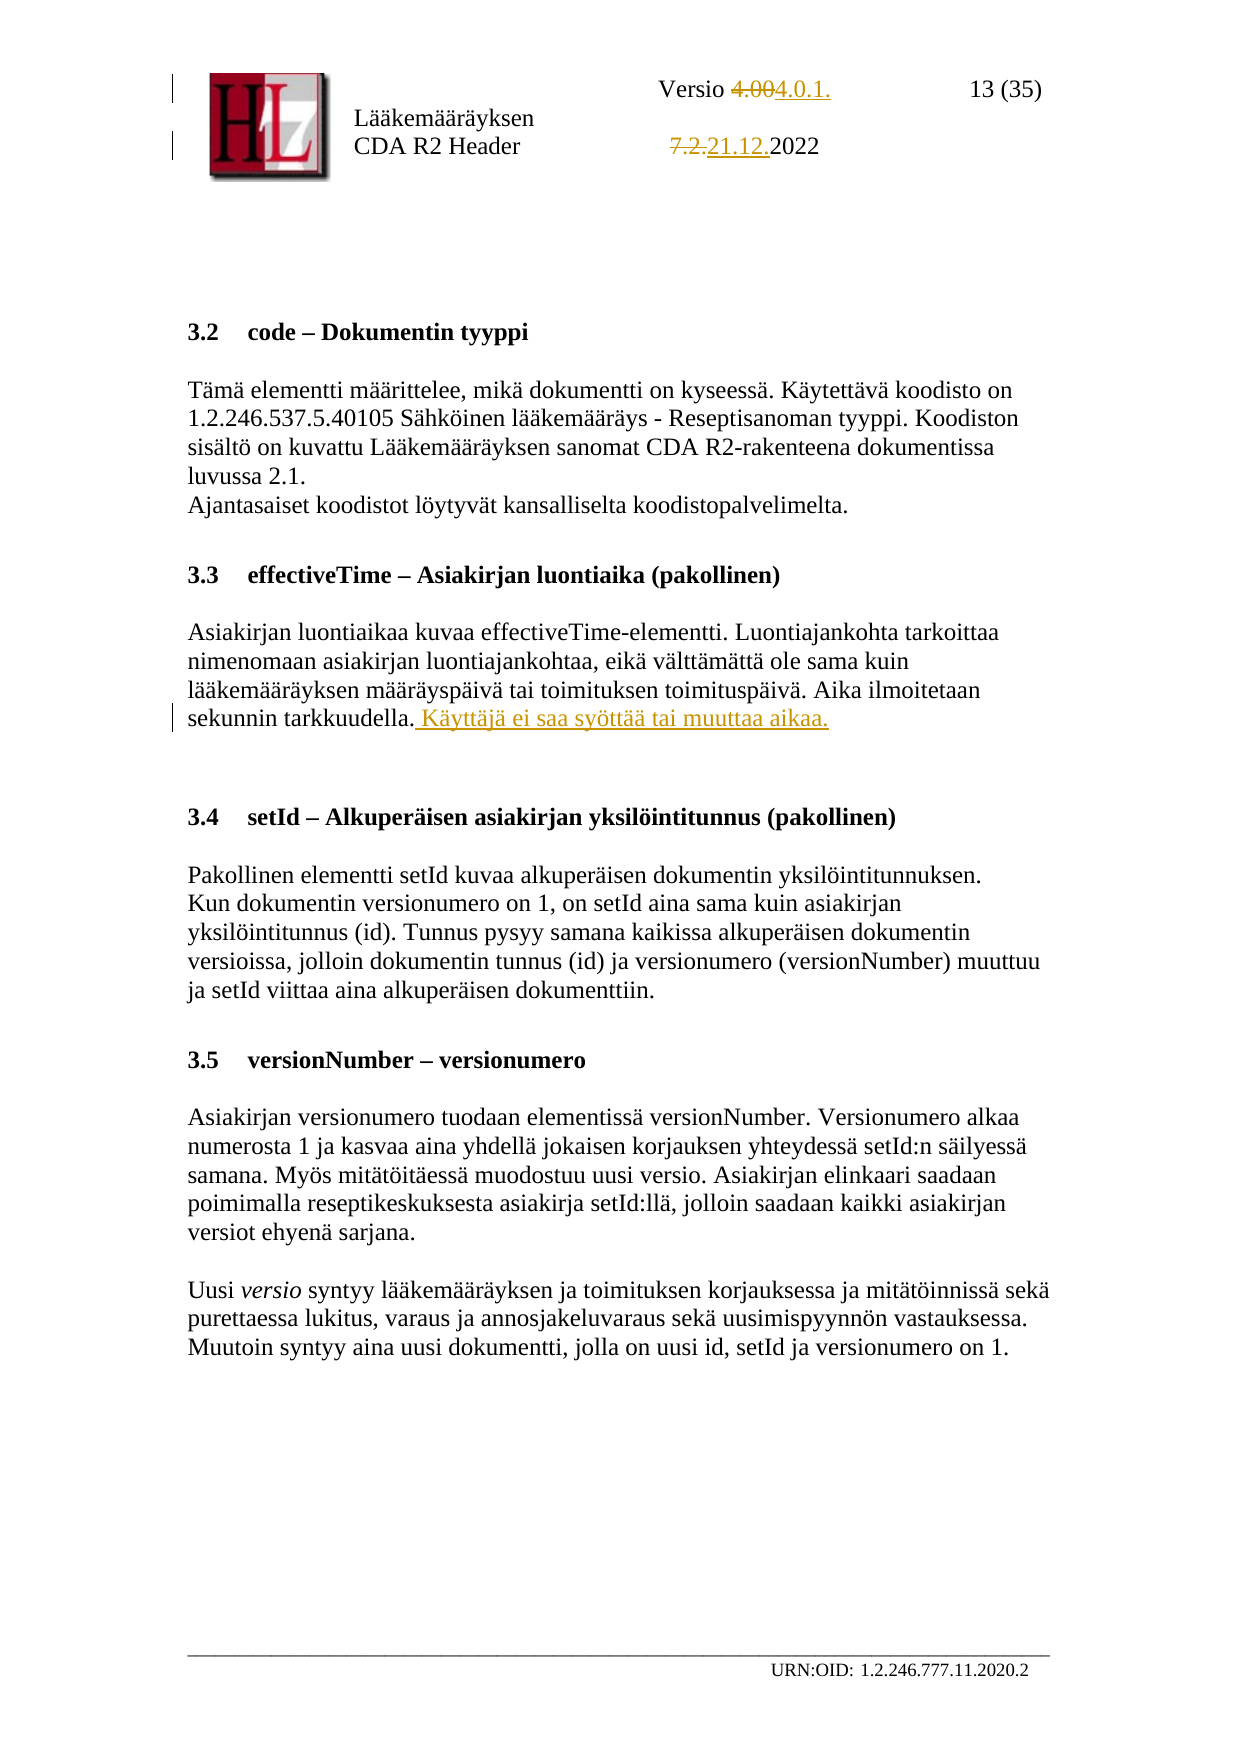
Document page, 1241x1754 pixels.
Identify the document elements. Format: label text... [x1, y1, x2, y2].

subtitle setId – Alkuperäisen asiakirjan yksilöintitunnus (pakollinen) [187, 802, 1053, 831]
text Kun dokumentin versionumero on 1, on setId aina sama kuin asiakirjan yksilöintitunnus (id). Tunnus pysyy samana kaikissa alkuperäisen dokumentin versioissa, jolloin dokumentin tunnus (id) ja versionumero (versionNumber) muuttuu ja setId viittaa aina alkuperäisen dokumenttiin. [187, 888, 1053, 1003]
text Uusi versio syntyy lääkemääräyksen ja toimituksen korjauksessa ja mitätöinnissä sekä purettaessa lukitus, varaus ja annosjakeluvaraus sekä uusimispyynnön vastauksessa. Muutoin syntyy aina uusi dokumentti, jolla on uusi id, setId ja versionumero on 1. [187, 1275, 1053, 1361]
picture [209, 73, 332, 182]
text Pakollinen elementti setId kuvaa alkuperäisen dokumentin yksilöintitunnuksen. [187, 860, 1053, 888]
subtitle code – Dokumentin tyyppi [187, 317, 1053, 346]
text Ajantasaiset koodistot löytyvät kansalliselta koodistopalvelimelta. [187, 490, 1053, 518]
text Asiakirjan luontiaikaa kuvaa effectiveTime-elementti. Luontiajankohta tarkoittaa nimenomaan asiakirjan luontiajankohtaa, eikä välttämättä ole sama kuin lääkemääräyksen määräyspäivä tai toimituksen toimituspäivä. Aika ilmoitetaan sekunnin tarkkuudella. [187, 617, 1053, 732]
text Asiakirjan versionumero tuodaan elementissä versionNumber. Versionumero alkaa numerosta 1 ja kasvaa aina yhdellä jokaisen korjauksen yhteydessä setId:n säilyessä samana. Myös mitätöitäessä muodostuu uusi versio. Asiakirjan elinkaari saadaan poimimalla reseptikeskuksesta asiakirja setId:llä, jolloin saadaan kaikki asiakirjan versiot ehyenä sarjana. [187, 1102, 1053, 1246]
subtitle versionNumber – versionumero [187, 1045, 1053, 1073]
subtitle effectiveTime – Asiakirjan luontiaika (pakollinen) [187, 560, 1053, 588]
text Tämä elementti määrittelee, mikä dokumentti on kyseessä. Käytettävä koodisto on 1.2.246.537.5.40105 Sähköinen lääkemääräys - Reseptisanoman tyyppi. Koodiston sisältö on kuvattu Lääkemääräyksen sanomat CDA R2-rakenteena dokumentissa luvussa 2.1. [187, 375, 1053, 490]
